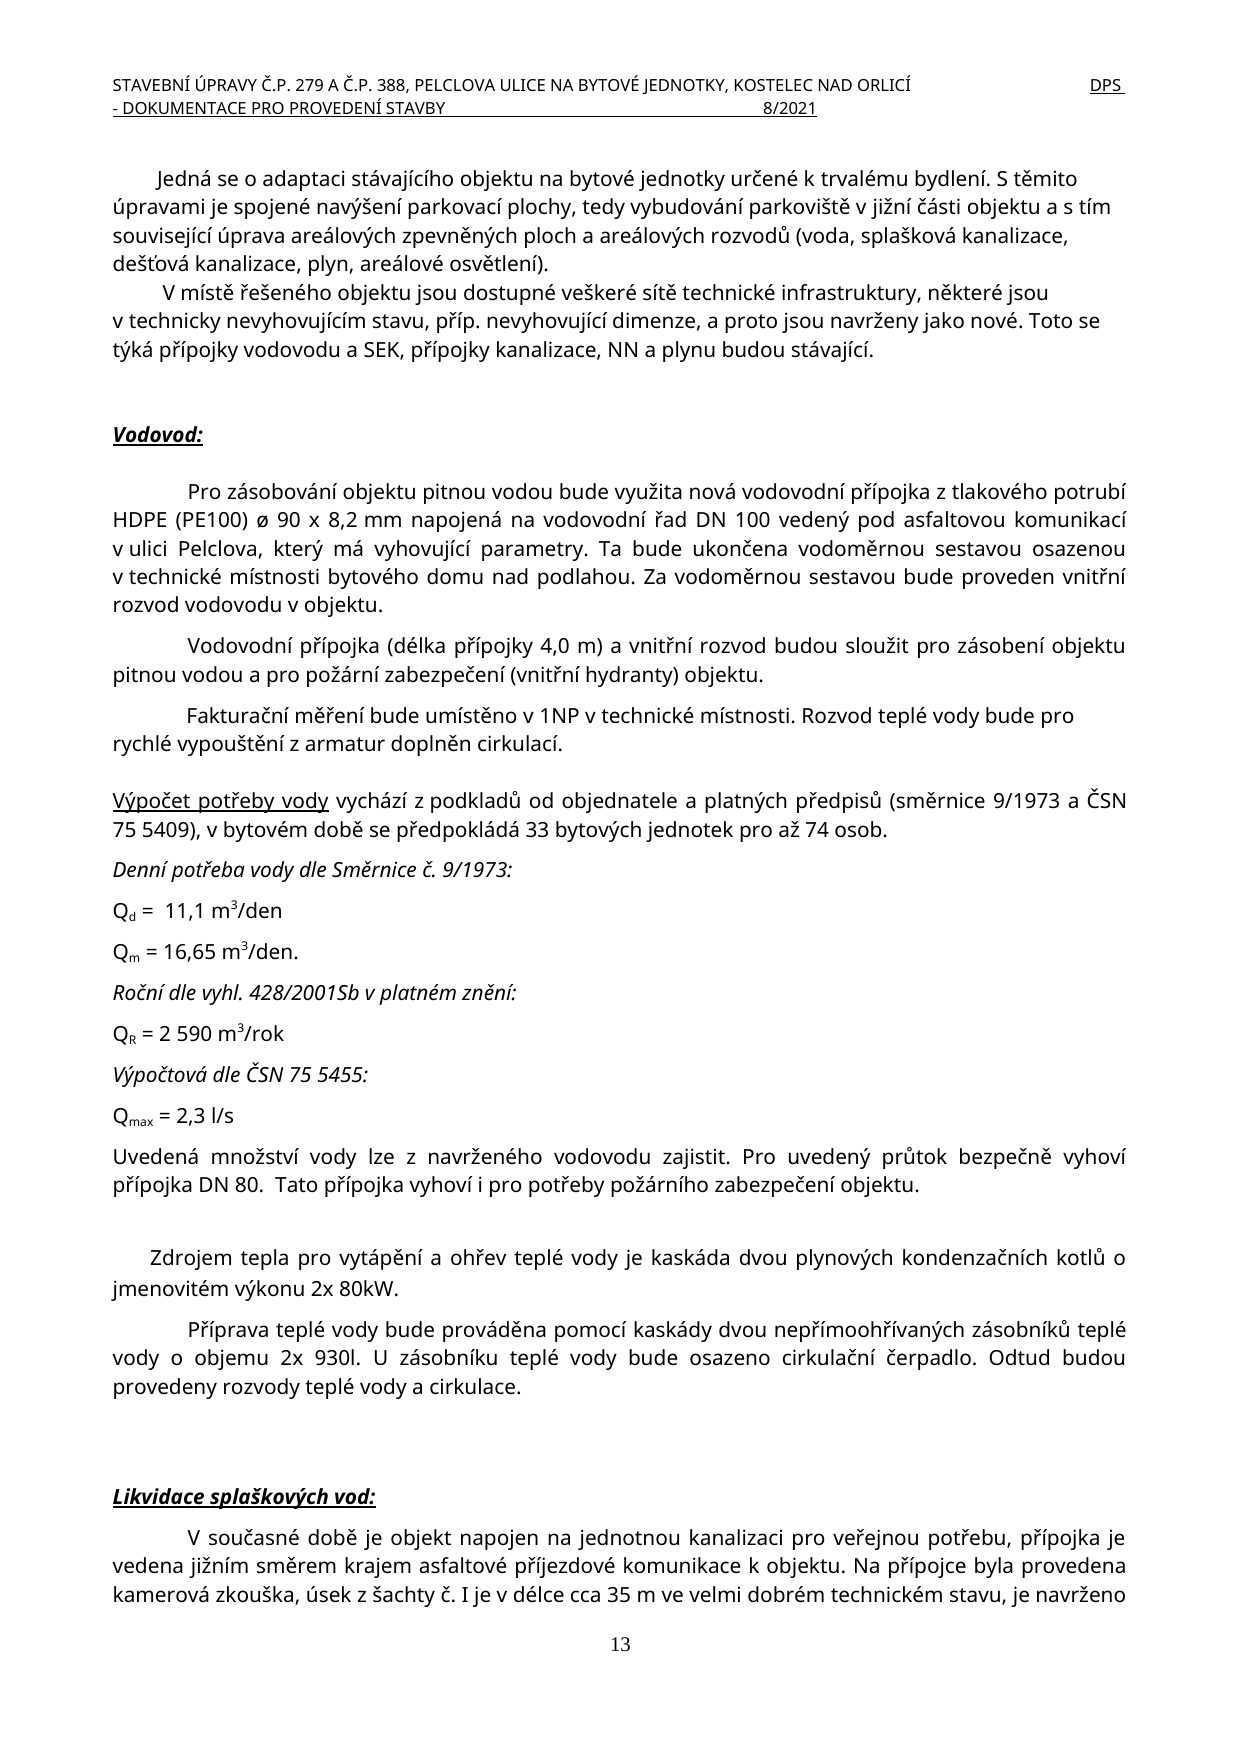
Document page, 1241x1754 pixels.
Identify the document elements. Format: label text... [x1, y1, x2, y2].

text Uvedená množství vody lze z navrženého vodovodu zajistit. Pro uvedený průtok bezpečně vyhoví přípojka DN 80. Tato přípojka vyhoví i pro potřeby požárního zabezpečení objektu. [112, 1142, 1128, 1199]
text Zdrojem tepla pro vytápění a ohřev teplé vody je kaskáda dvou plynových kondenzačních kotlů o jmenovitém výkonu 2x 80kW. [112, 1240, 1128, 1302]
text Roční dle vyhl. 428/2001Sb v platném znění: [112, 978, 1128, 1007]
text Fakturační měření bude umístěno v 1NP v technické místnosti. Rozvod teplé vody bude pro rychlé vypouštění z armatur doplněn cirkulací. [112, 701, 1128, 758]
text Qm = 16,65 m3/den. [112, 937, 1128, 966]
text Jedná se o adaptaci stávajícího objektu na bytové jednotky určené k trvalému bydlení. S těmito úpravami je spojené navýšení parkovací plochy, tedy vybudování parkoviště v jižní části objektu a s tím související úprava areálových zpevněných ploch a areálových rozvodů (voda, splašková kanalizace, dešťová kanalizace, plyn, areálové osvětlení). [112, 164, 1128, 278]
text V místě řešeného objektu jsou dostupné veškeré sítě technické infrastruktury, některé jsou v technicky nevyhovujícím stavu, příp. nevyhovující dimenze, a proto jsou navrženy jako nové. Toto se týká přípojky vodovodu a SEK, přípojky kanalizace, NN a plynu budou stávající. [112, 278, 1128, 363]
text Qd = 11,1 m3/den [112, 897, 1128, 925]
text Příprava teplé vody bude prováděna pomocí kaskády dvou nepřímoohřívaných zásobníků teplé vody o objemu 2x 930l. U zásobníku teplé vody bude osazeno cirkulační čerpadlo. Odtud budou provedeny rozvody teplé vody a cirkulace. [112, 1315, 1128, 1400]
text Vodovodní přípojka (délka přípojky 4,0 m) a vnitřní rozvod budou sloužit pro zásobení objektu pitnou vodou a pro požární zabezpečení (vnitřní hydranty) objektu. [112, 632, 1128, 688]
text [112, 1523, 1128, 1608]
text Likvidace splaškových vod: [112, 1482, 1128, 1511]
text Denní potřeba vody dle Směrnice č. 9/1973: [112, 856, 1128, 884]
text Výpočet potřeby vody vychází z podkladů od objednatele a platných předpisů (směrnice 9/1973 a ČSN 75 5409), v bytovém době se předpokládá 33 bytových jednotek pro až 74 osob. [112, 786, 1128, 843]
text Pro zásobování objektu pitnou vodou bude využita nová vodovodní přípojka z tlakového potrubí HDPE (PE100) ø 90 x 8,2 mm napojená na vodovodní řad DN 100 vedený pod asfaltovou komunikací v ulici Pelclova, který má vyhovující parametry. Ta bude ukončena vodoměrnou sestavou osazenou v technické místnosti bytového domu nad podlahou. Za vodoměrnou sestavou bude proveden vnitřní rozvod vodovodu v objektu. [112, 477, 1128, 619]
text Výpočtová dle ČSN 75 5455: [112, 1060, 1128, 1089]
text Qmax = 2,3 l/s [112, 1101, 1128, 1130]
text QR = 2 590 m3/rok [112, 1019, 1128, 1048]
text Vodovod: [112, 420, 1128, 448]
